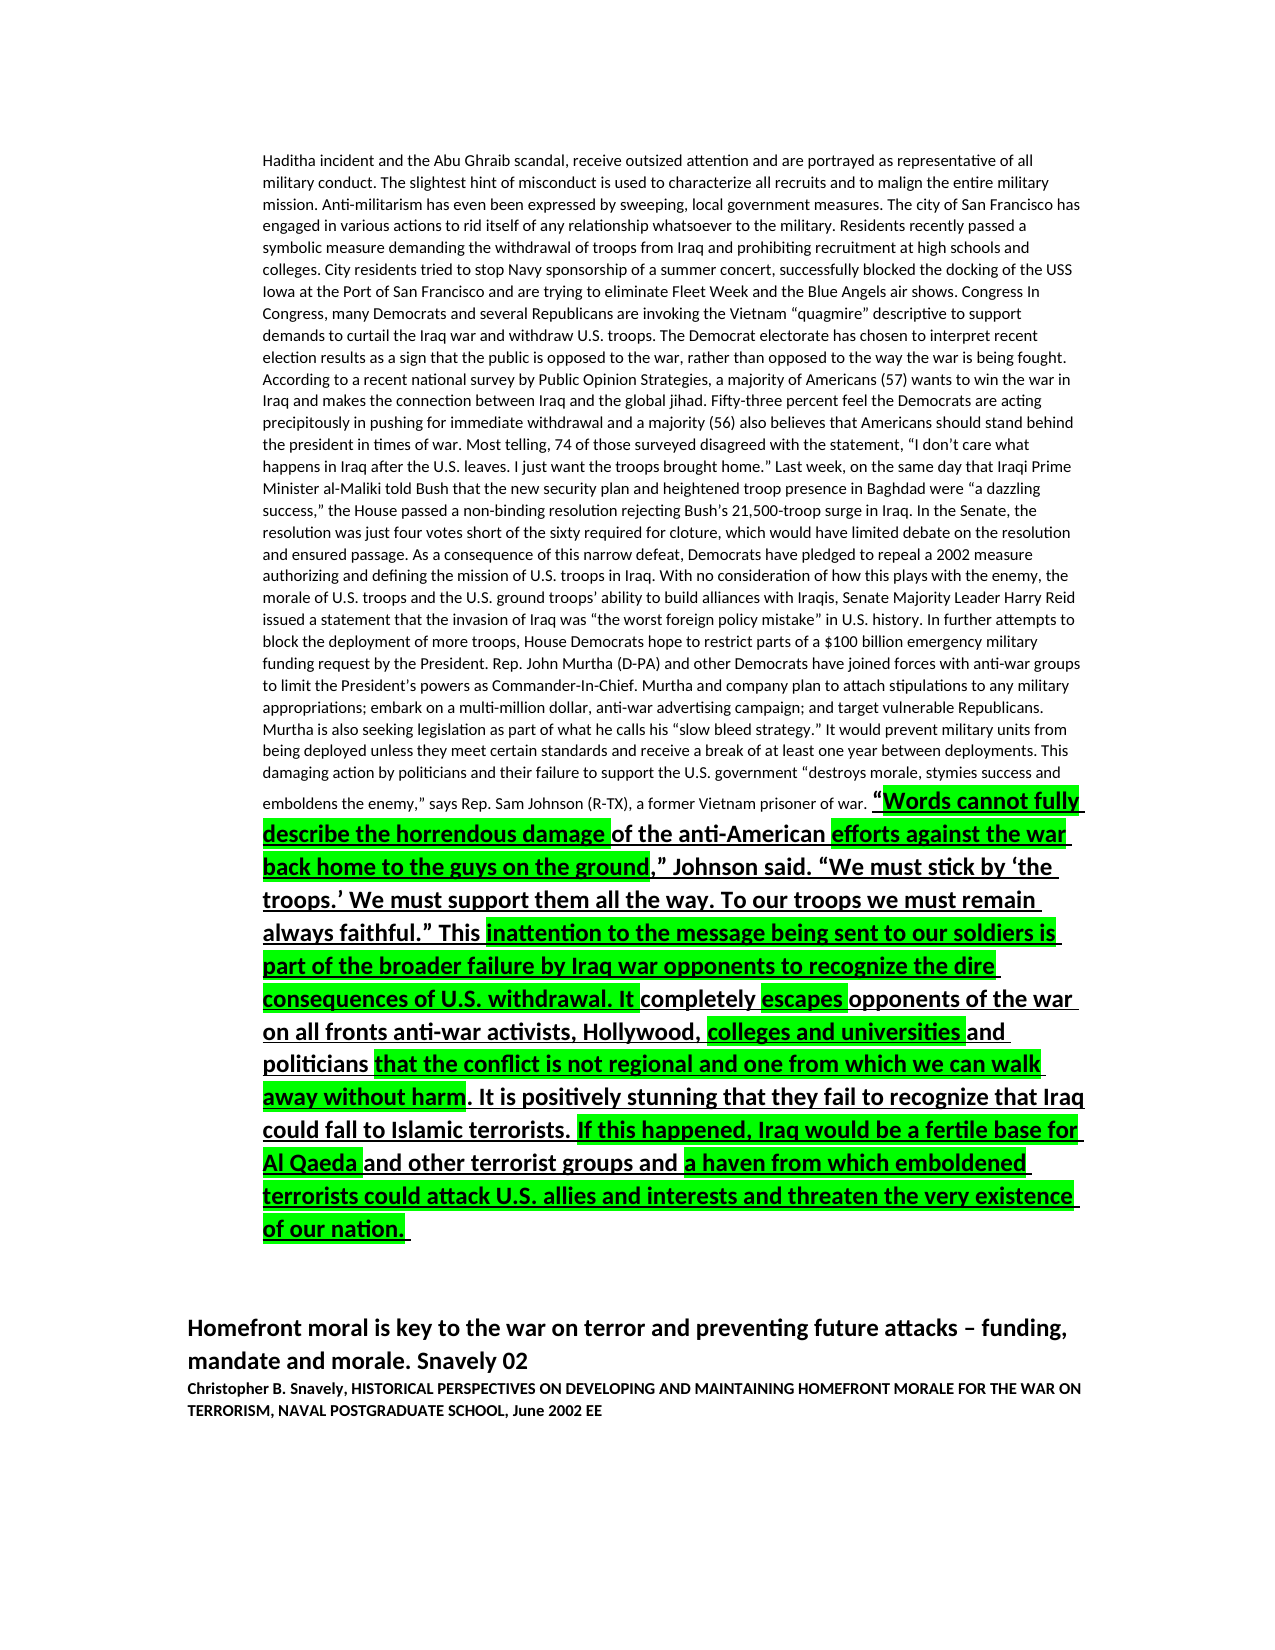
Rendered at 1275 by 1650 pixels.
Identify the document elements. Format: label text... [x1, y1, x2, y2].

text Christopher B. Snavely, HISTORICAL PERSPECTIVES ON DEVELOPING AND MAINTAINING HOMEFRONT MORALE FOR THE WAR ON TERRORISM, NAVAL POSTGRADUATE SCHOOL, June 2002 EE [187, 1378, 1087, 1420]
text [262, 150, 1087, 1244]
subtitle Homefront moral is key to the war on terror and preventing future attacks – funding, mandate and morale. Snavely 02 [187, 1312, 1087, 1376]
